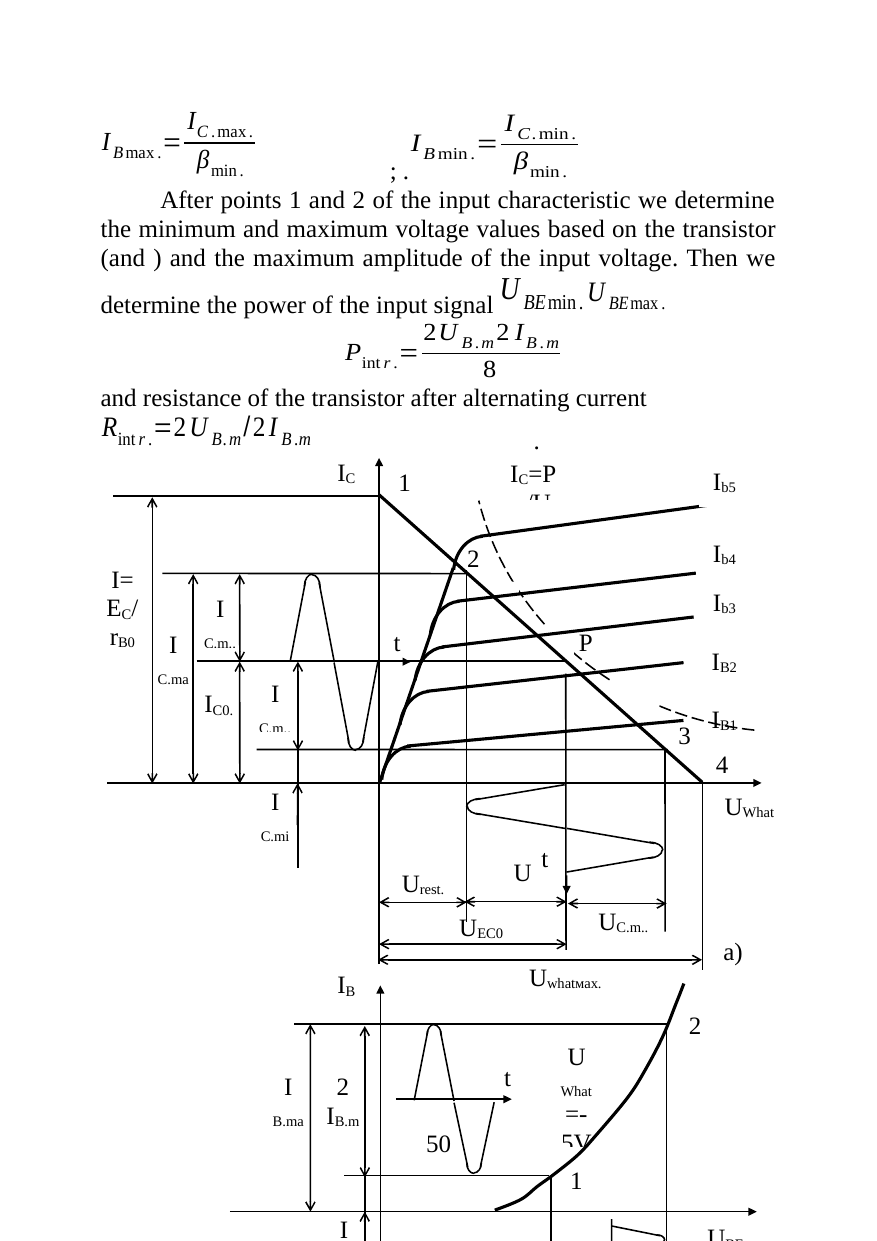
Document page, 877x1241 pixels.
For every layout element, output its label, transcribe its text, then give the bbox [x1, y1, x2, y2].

text . [100, 412, 776, 455]
text After points 1 and 2 of the input characteristic we determine the minimum and maximum voltage values based on the transistor (and ) and the maximum amplitude of the input voltage. Then we determine the power of the input signal [100, 185, 776, 319]
text ; . [100, 106, 776, 185]
text and resistance of the transistor after alternating current [100, 383, 776, 412]
